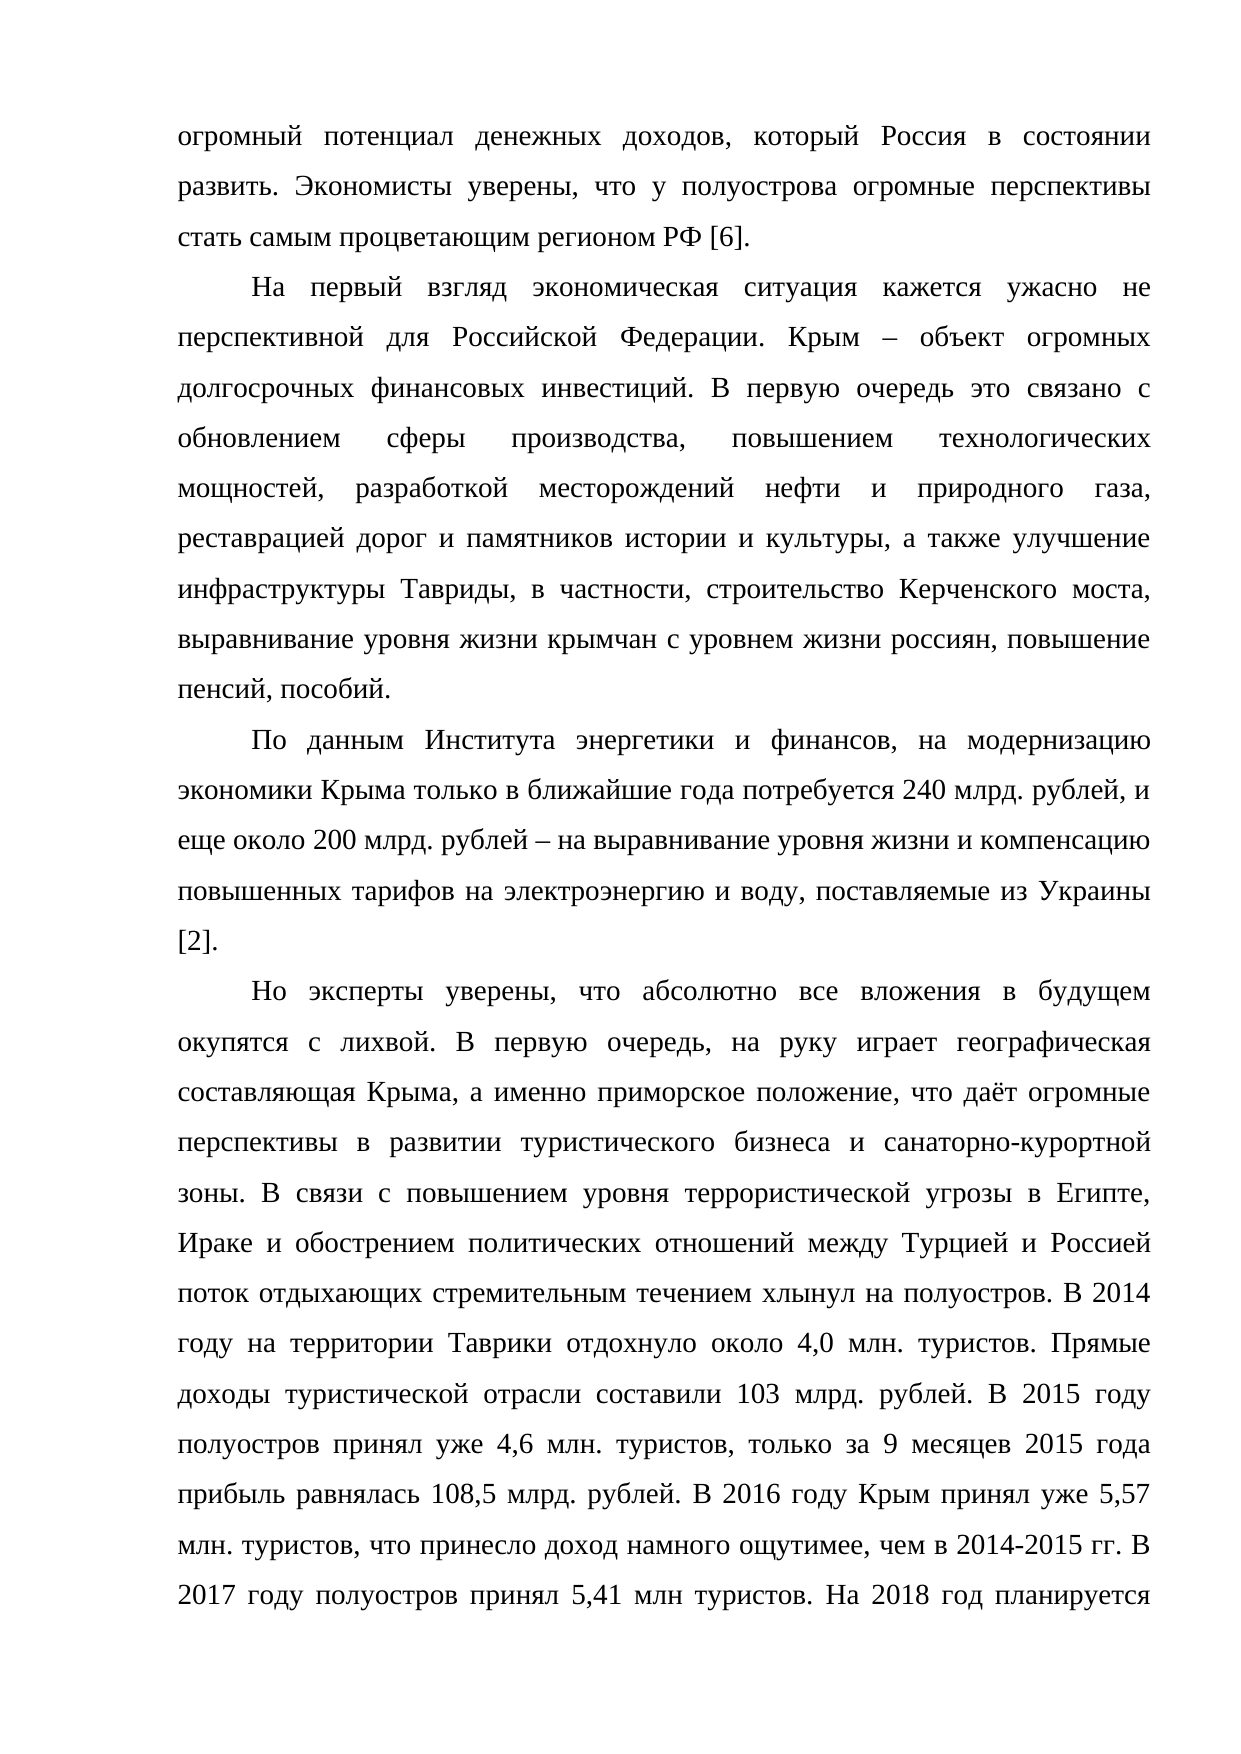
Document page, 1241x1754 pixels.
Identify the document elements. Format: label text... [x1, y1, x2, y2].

text По данным Института энергетики и финансов, на модернизацию экономики Крыма только в ближайшие года потребуется 240 млрд. рублей, и еще около 200 млрд. рублей – на выравнивание уровня жизни и компенсацию повышенных тарифов на электроэнергию и воду, поставляемые из Украины [2]. [177, 722, 1152, 957]
text На первый взгляд экономическая ситуация кажется ужасно не перспективной для Российской Федерации. Крым – объект огромных долгосрочных финансовых инвестиций. В первую очередь это связано с обновлением сферы производства, повышением технологических мощностей, разработкой месторождений нефти и природного газа, реставрацией дорог и памятников истории и культуры, а также улучшение инфраструктуры Тавриды, в частности, строительство Керченского моста, выравнивание уровня жизни крымчан с уровнем жизни россиян, повышение пенсий, пособий. [177, 269, 1152, 705]
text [177, 118, 1152, 252]
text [177, 973, 1152, 1611]
